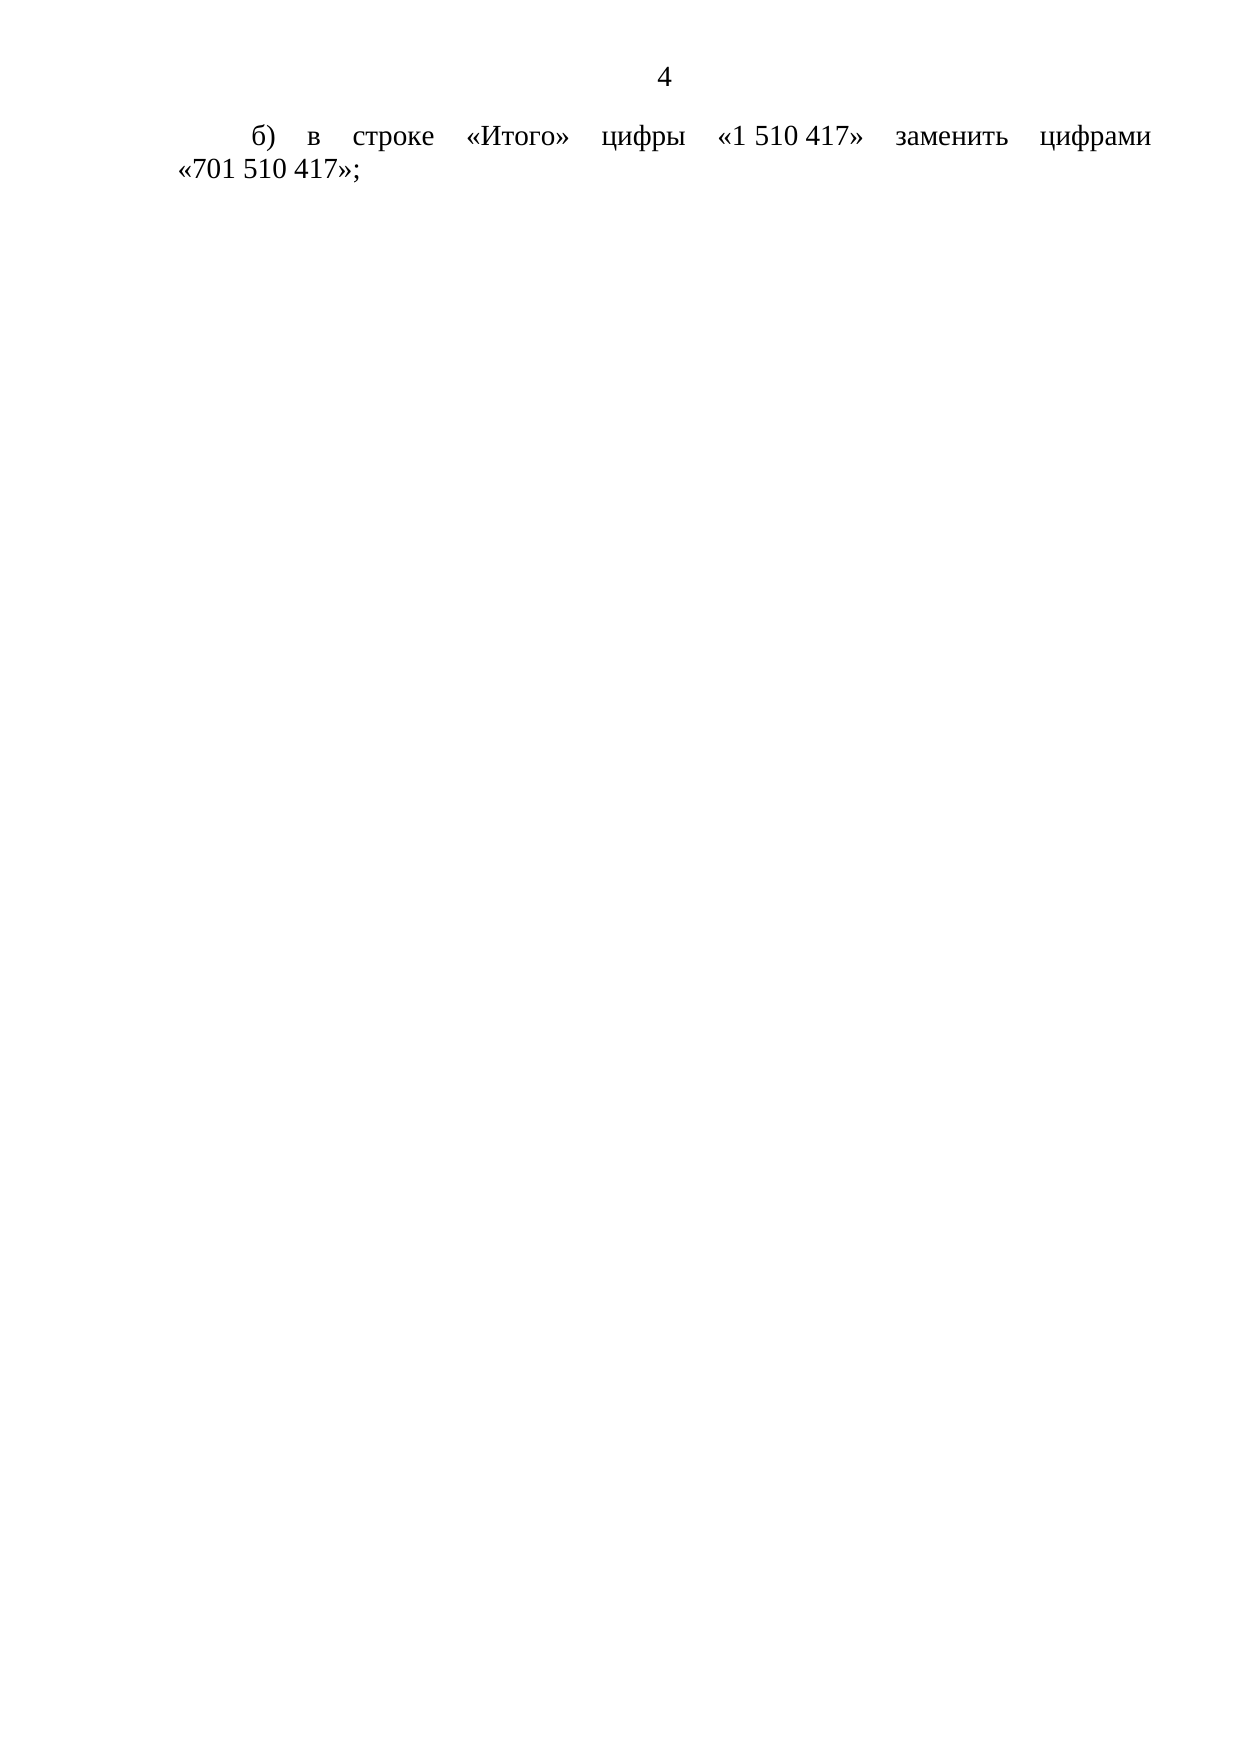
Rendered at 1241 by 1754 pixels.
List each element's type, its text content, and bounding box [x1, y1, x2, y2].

text б) в строке «Итого» цифры «1 510 417» заменить цифрами «701 510 417»; [177, 118, 1152, 185]
